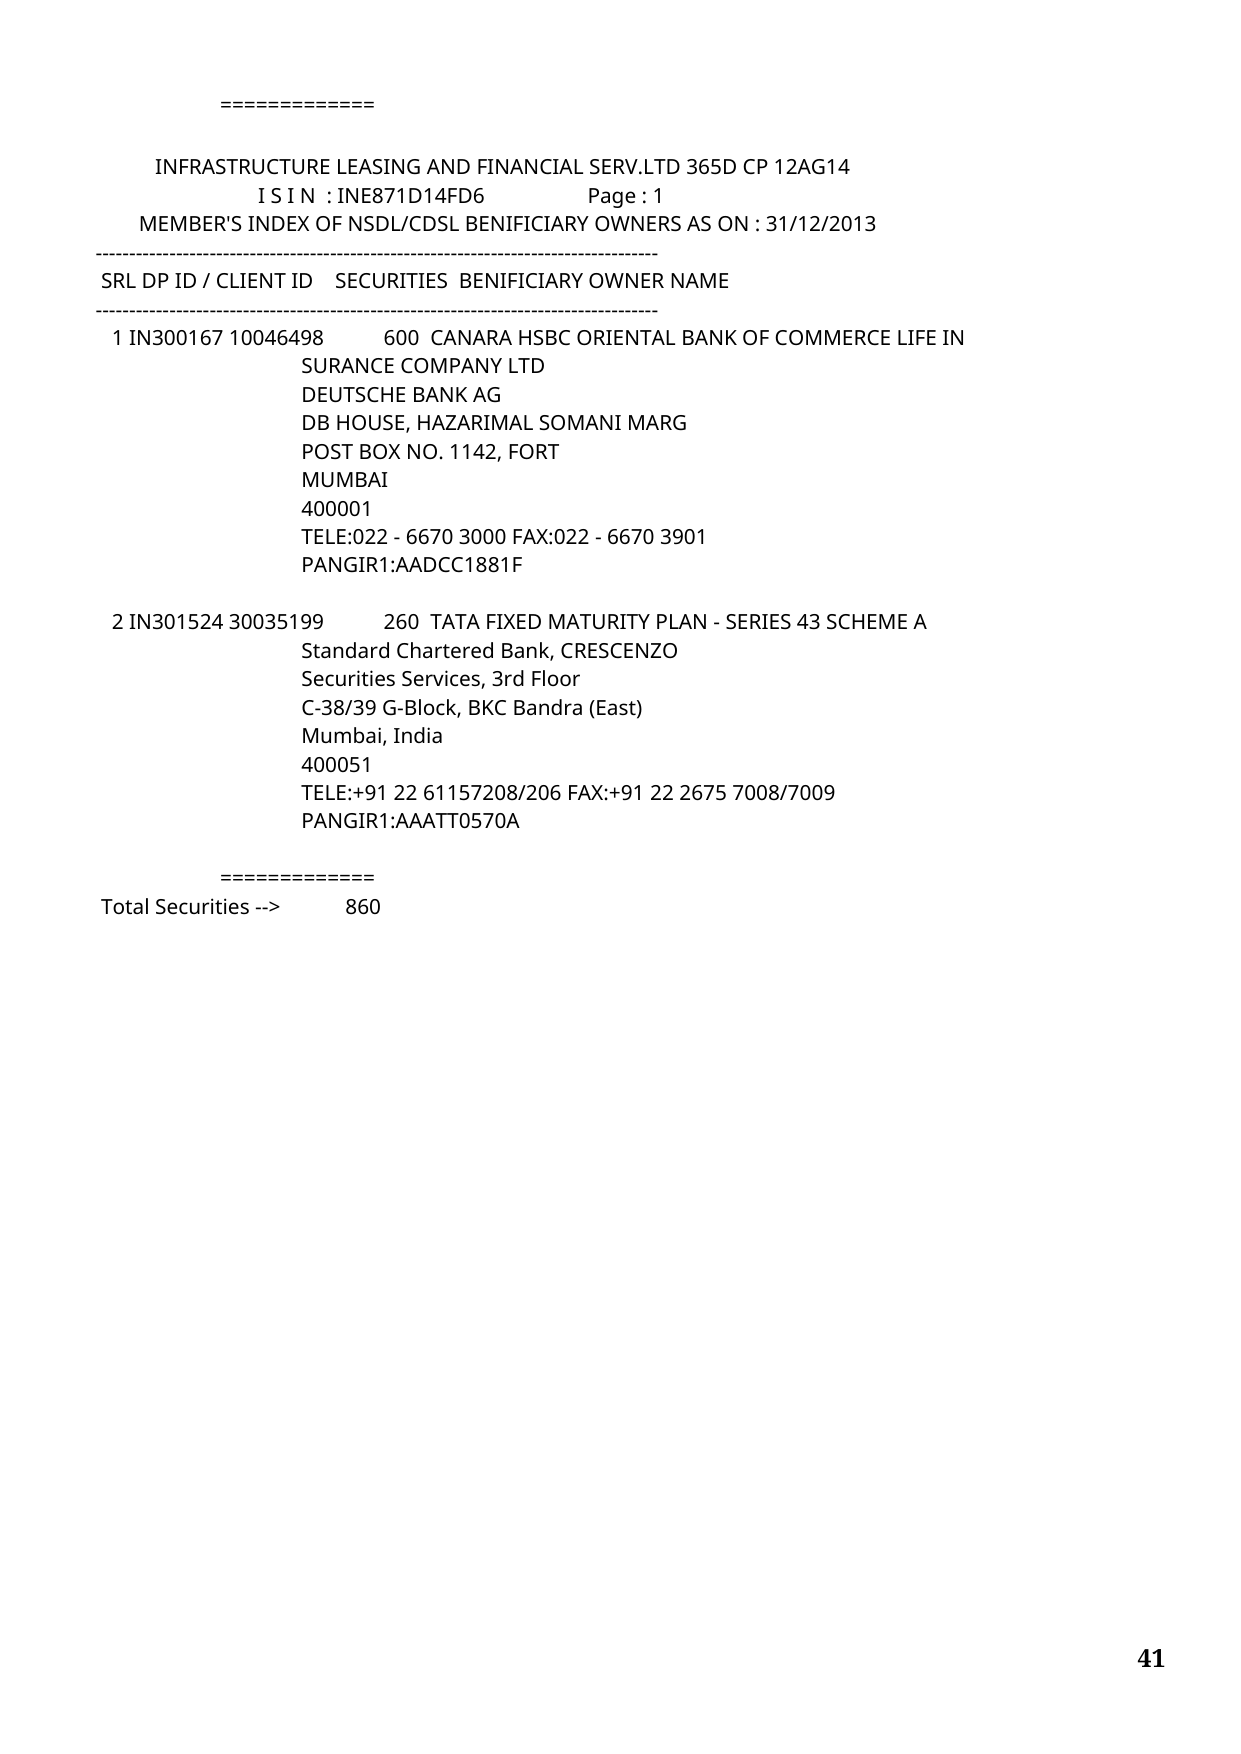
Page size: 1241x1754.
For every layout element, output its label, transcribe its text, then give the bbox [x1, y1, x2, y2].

text SRL DP ID / CLIENT ID SECURITIES BENIFICIARY OWNER NAME [90, 266, 1165, 295]
text DEUTSCHE BANK AG [90, 380, 1165, 408]
text PANGIR1:AAATT0570A [90, 807, 1165, 835]
text TELE:+91 22 61157208/206 FAX:+91 22 2675 7008/7009 [90, 778, 1165, 807]
text Mumbai, India [90, 721, 1165, 750]
text MEMBER'S INDEX OF NSDL/CDSL BENIFICIARY OWNERS AS ON : 31/12/2013 [90, 209, 1165, 238]
text INFRASTRUCTURE LEASING AND FINANCIAL SERV.LTD 365D CP 12AG14 [90, 152, 1165, 181]
text 400051 [90, 750, 1165, 778]
text ============= [90, 90, 1165, 152]
text 2 IN301524 30035199 260 TATA FIXED MATURITY PLAN - SERIES 43 SCHEME A [90, 607, 1165, 636]
text Standard Chartered Bank, CRESCENZO [90, 636, 1165, 664]
text TELE:022 - 6670 3000 FAX:022 - 6670 3901 [90, 522, 1165, 551]
text MUMBAI [90, 465, 1165, 494]
text Securities Services, 3rd Floor [90, 664, 1165, 693]
text ------------------------------------------------------------------------------------ [90, 238, 1165, 266]
text POST BOX NO. 1142, FORT [90, 437, 1165, 465]
text 400001 [90, 494, 1165, 522]
text Total Securities --> 860 [90, 892, 1165, 920]
text DB HOUSE, HAZARIMAL SOMANI MARG [90, 408, 1165, 437]
text ============= [90, 863, 1165, 892]
text 1 IN300167 10046498 600 CANARA HSBC ORIENTAL BANK OF COMMERCE LIFE IN [90, 323, 1165, 352]
text SURANCE COMPANY LTD [90, 352, 1165, 380]
text C-38/39 G-Block, BKC Bandra (East) [90, 693, 1165, 721]
text PANGIR1:AADCC1881F [90, 551, 1165, 579]
text I S I N : INE871D14FD6 Page : 1 [90, 181, 1165, 209]
text ------------------------------------------------------------------------------------ [90, 295, 1165, 323]
